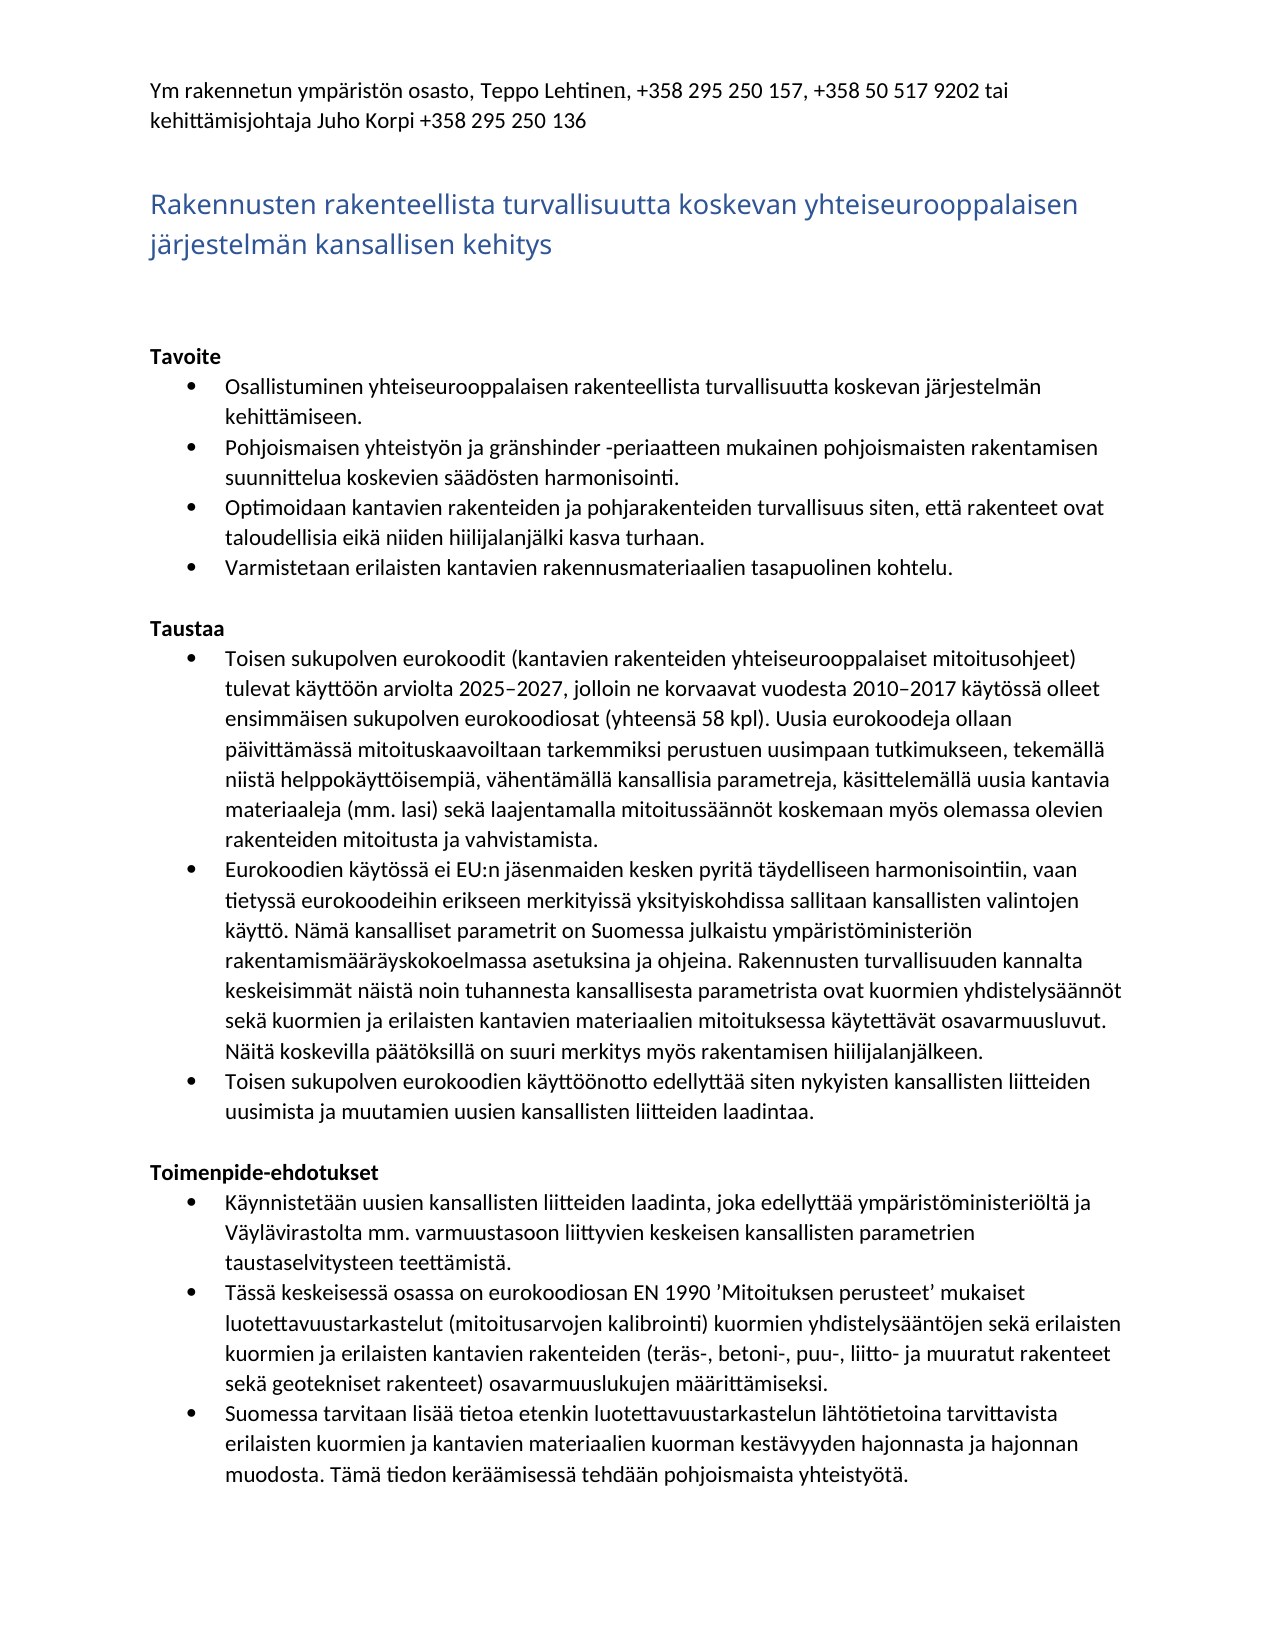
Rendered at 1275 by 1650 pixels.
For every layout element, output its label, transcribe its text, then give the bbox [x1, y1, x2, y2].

list Toisen sukupolven eurokoodit (kantavien rakenteiden yhteiseurooppalaiset mitoitusohjeet) tulevat käyttöön arviolta 2025–2027, jolloin ne korvaavat vuodesta 2010–2017 käytössä olleet ensimmäisen sukupolven eurokoodiosat (yhteensä 58 kpl). Uusia eurokoodeja ollaan päivittämässä mitoituskaavoiltaan tarkemmiksi perustuen uusimpaan tutkimukseen, tekemällä niistä helppokäyttöisempiä, vähentämällä kansallisia parametreja, käsittelemällä uusia kantavia materiaaleja (mm. lasi) sekä laajentamalla mitoitussäännöt koskemaan myös olemassa olevien rakenteiden mitoitusta ja vahvistamista. [187, 644, 1125, 853]
list Osallistuminen yhteiseurooppalaisen rakenteellista turvallisuutta koskevan järjestelmän kehittämiseen. [187, 372, 1125, 430]
list Eurokoodien käytössä ei EU:n jäsenmaiden kesken pyritä täydelliseen harmonisointiin, vaan tietyssä eurokoodeihin erikseen merkityissä yksityiskohdissa sallitaan kansallisten valintojen käyttö. Nämä kansalliset parametrit on Suomessa julkaistu ympäristöministeriön rakentamismääräyskokoelmassa asetuksina ja ohjeina. Rakennusten turvallisuuden kannalta keskeisimmät näistä noin tuhannesta kansallisesta parametrista ovat kuormien yhdistelysäännöt sekä kuormien ja erilaisten kantavien materiaalien mitoituksessa käytettävät osavarmuusluvut. Näitä koskevilla päätöksillä on suuri merkitys myös rakentamisen hiilijalanjälkeen. [187, 856, 1125, 1065]
list Tässä keskeisessä osassa on eurokoodiosan EN 1990 ’Mitoituksen perusteet’ mukaiset luotettavuustarkastelut (mitoitusarvojen kalibrointi) kuormien yhdistelysääntöjen sekä erilaisten kuormien ja erilaisten kantavien rakenteiden (teräs-, betoni-, puu-, liitto- ja muuratut rakenteet sekä geotekniset rakenteet) osavarmuuslukujen määrittämiseksi. [187, 1278, 1125, 1397]
list Toisen sukupolven eurokoodien käyttöönotto edellyttää siten nykyisten kansallisten liitteiden uusimista ja muutamien uusien kansallisten liitteiden laadintaa. [187, 1067, 1125, 1125]
list Optimoidaan kantavien rakenteiden ja pohjarakenteiden turvallisuus siten, että rakenteet ovat taloudellisia eikä niiden hiilijalanjälki kasva turhaan. [187, 493, 1125, 551]
list Pohjoismaisen yhteistyön ja gränshinder -periaatteen mukainen pohjoismaisten rakentamisen suunnittelua koskevien säädösten harmonisointi. [187, 433, 1125, 491]
text Toimenpide-ehdotukset [150, 1158, 1125, 1186]
subtitle Rakennusten rakenteellista turvallisuutta koskevan yhteiseurooppalaisen järjestelmän kansallisen kehitys [150, 185, 1125, 262]
list Suomessa tarvitaan lisää tietoa etenkin luotettavuustarkastelun lähtötietoina tarvittavista erilaisten kuormien ja kantavien materiaalien kuorman kestävyyden hajonnasta ja hajonnan muodosta. Tämä tiedon keräämisessä tehdään pohjoismaista yhteistyötä. [187, 1399, 1125, 1488]
list Käynnistetään uusien kansallisten liitteiden laadinta, joka edellyttää ympäristöministeriöltä ja Väylävirastolta mm. varmuustasoon liittyvien keskeisen kansallisten parametrien taustaselvitysteen teettämistä. [187, 1188, 1125, 1276]
list Varmistetaan erilaisten kantavien rakennusmateriaalien tasapuolinen kohtelu. [187, 553, 1125, 581]
text Tavoite [150, 342, 1125, 370]
text Taustaa [150, 614, 1125, 642]
